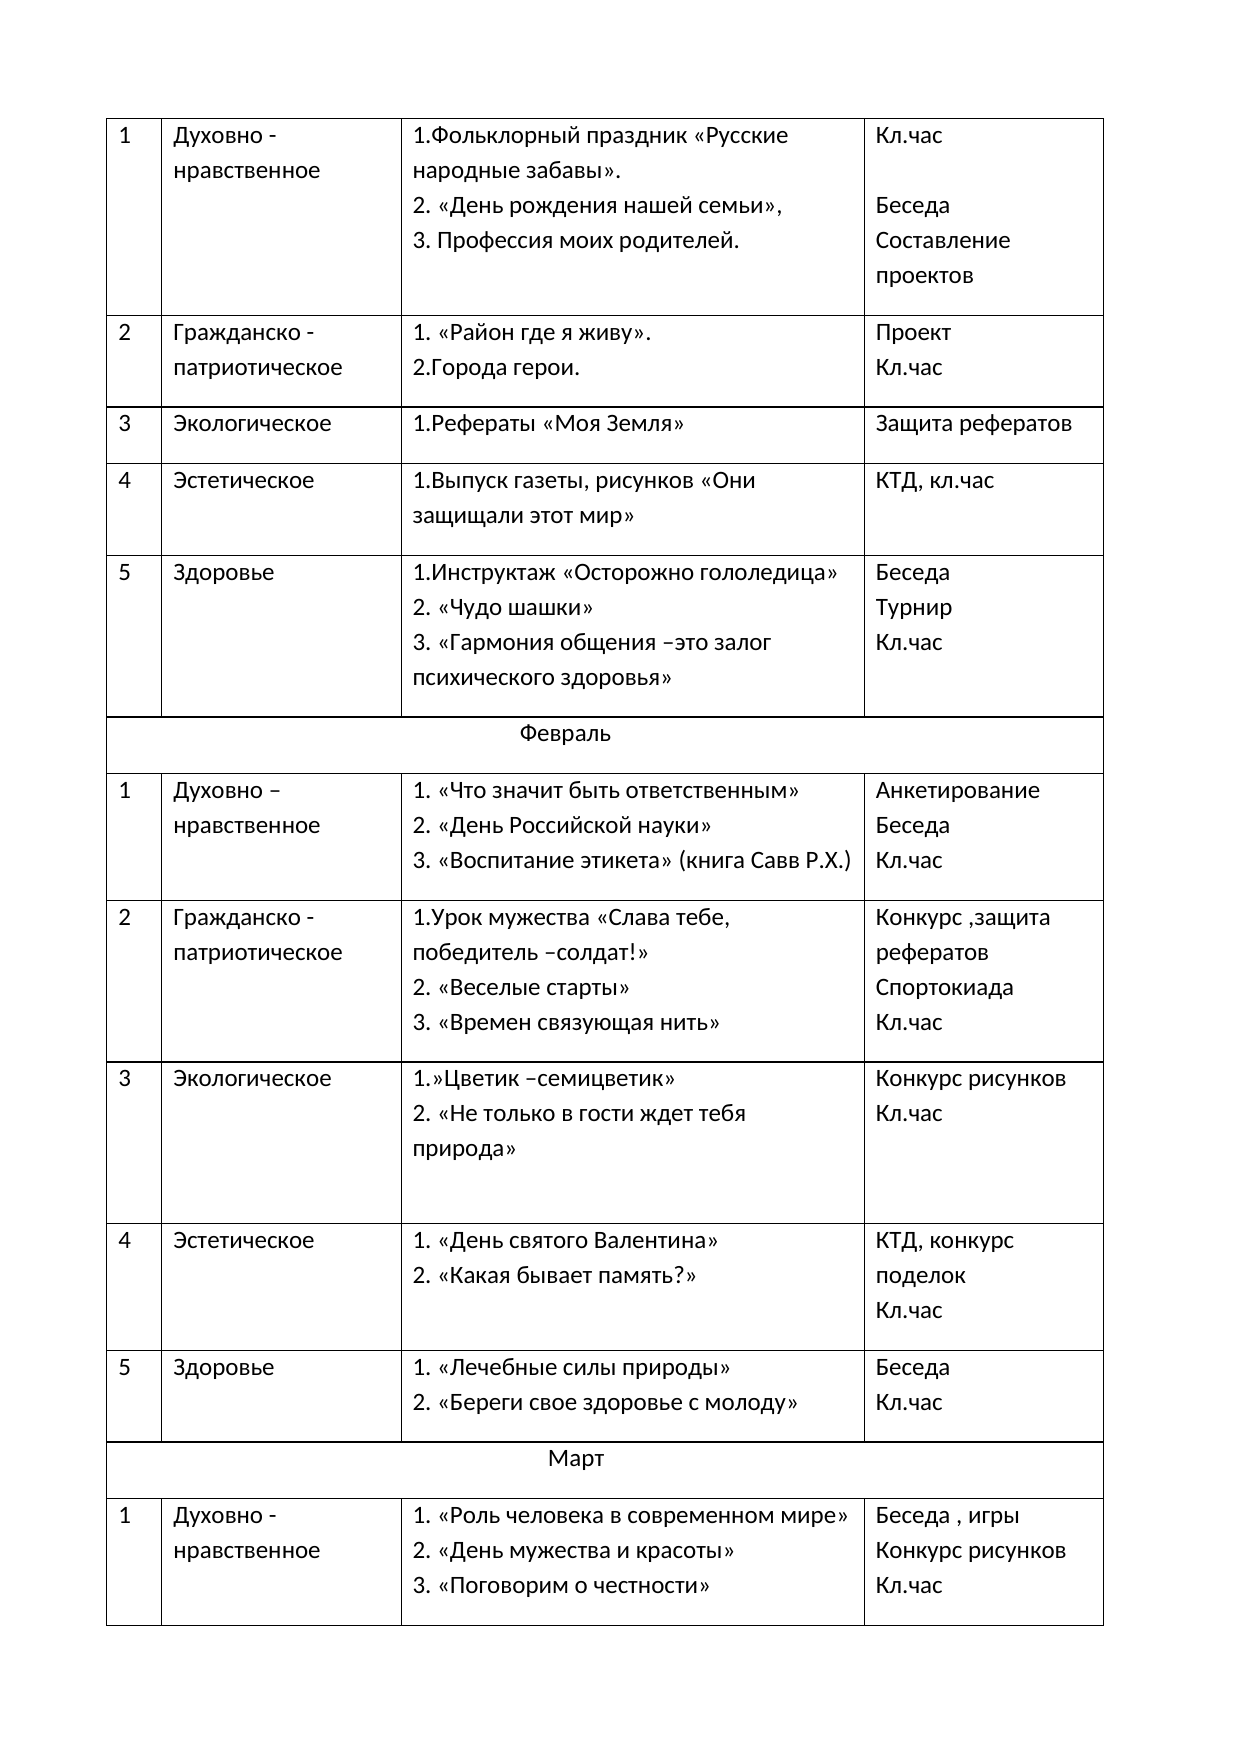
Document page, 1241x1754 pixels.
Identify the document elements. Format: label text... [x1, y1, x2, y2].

table_cell 1.Урок мужества «Слава тебе, победитель –солдат!» 2. «Веселые старты» 3. «Времен связующая нить» [402, 901, 864, 1061]
table_cell 1.»Цветик –семицветик» 2. «Не только в гости ждет тебя природа» [402, 1063, 864, 1223]
table_cell 1 [107, 119, 161, 315]
table_cell 2 [107, 901, 161, 1061]
table_cell Кл.час Беседа Составление проектов [865, 119, 1103, 315]
table_cell Духовно –нравственное [162, 774, 401, 900]
table_cell Беседа Турнир Кл.час [865, 556, 1103, 716]
table_cell Защита рефератов [865, 408, 1103, 463]
table_cell КТД, кл.час [865, 464, 1103, 555]
table_cell Экологическое [162, 408, 401, 463]
table_cell КТД, конкурс поделок Кл.час [865, 1224, 1103, 1350]
table_cell 1 [107, 1499, 161, 1625]
table_cell 1.Рефераты «Моя Земля» [402, 408, 864, 463]
table_cell Проект Кл.час [865, 316, 1103, 406]
table_cell 5 [107, 1351, 161, 1441]
table_cell Эстетическое [162, 1224, 401, 1350]
table_cell 5 [107, 556, 161, 716]
table_cell 1. «Лечебные силы природы» 2. «Береги свое здоровье с молоду» [402, 1351, 864, 1441]
table_cell Беседа Кл.час [865, 1351, 1103, 1441]
table_cell Здоровье [162, 1351, 401, 1441]
table_cell Духовно -нравственное [162, 119, 401, 315]
table_cell 4 [107, 464, 161, 555]
table_cell Гражданско -патриотическое [162, 316, 401, 406]
table_cell Эстетическое [162, 464, 401, 555]
table_cell Здоровье [162, 556, 401, 716]
table_cell 3 [107, 1063, 161, 1223]
table_cell 4 [107, 1224, 161, 1350]
table_cell Гражданско -патриотическое [162, 901, 401, 1061]
table_cell 1 [107, 774, 161, 900]
table_cell Духовно -нравственное [162, 1499, 401, 1625]
table_cell Экологическое [162, 1063, 401, 1223]
table_cell Конкурс ,защита рефератов Спортокиада Кл.час [865, 901, 1103, 1061]
table_cell Анкетирование Беседа Кл.час [865, 774, 1103, 900]
table_cell Конкурс рисунков Кл.час [865, 1063, 1103, 1223]
table_cell 1. «Что значит быть ответственным» 2. «День Российской науки» 3. «Воспитание этикета» (книга Савв Р.Х.) [402, 774, 864, 900]
table_cell 1.Инструктаж «Осторожно гололедица» 2. «Чудо шашки» 3. «Гармония общения –это залог психического здоровья» [402, 556, 864, 716]
table_cell 3 [107, 408, 161, 463]
table_cell Беседа , игры Конкурс рисунков Кл.час [865, 1499, 1103, 1625]
table_cell 1.Фольклорный праздник «Русские народные забавы». 2. «День рождения нашей семьи», 3. Профессия моих родителей. [402, 119, 864, 315]
table_cell Март [107, 1443, 1103, 1498]
table_cell 1.Выпуск газеты, рисунков «Они защищали этот мир» [402, 464, 864, 555]
table_cell 1. «День святого Валентина» 2. «Какая бывает память?» [402, 1224, 864, 1350]
table_cell 2 [107, 316, 161, 406]
table_cell 1. «Роль человека в современном мире» 2. «День мужества и красоты» 3. «Поговорим о честности» [402, 1499, 864, 1625]
table_cell Февраль [107, 718, 1103, 773]
table_cell 1. «Район где я живу». 2.Города герои. [402, 316, 864, 406]
